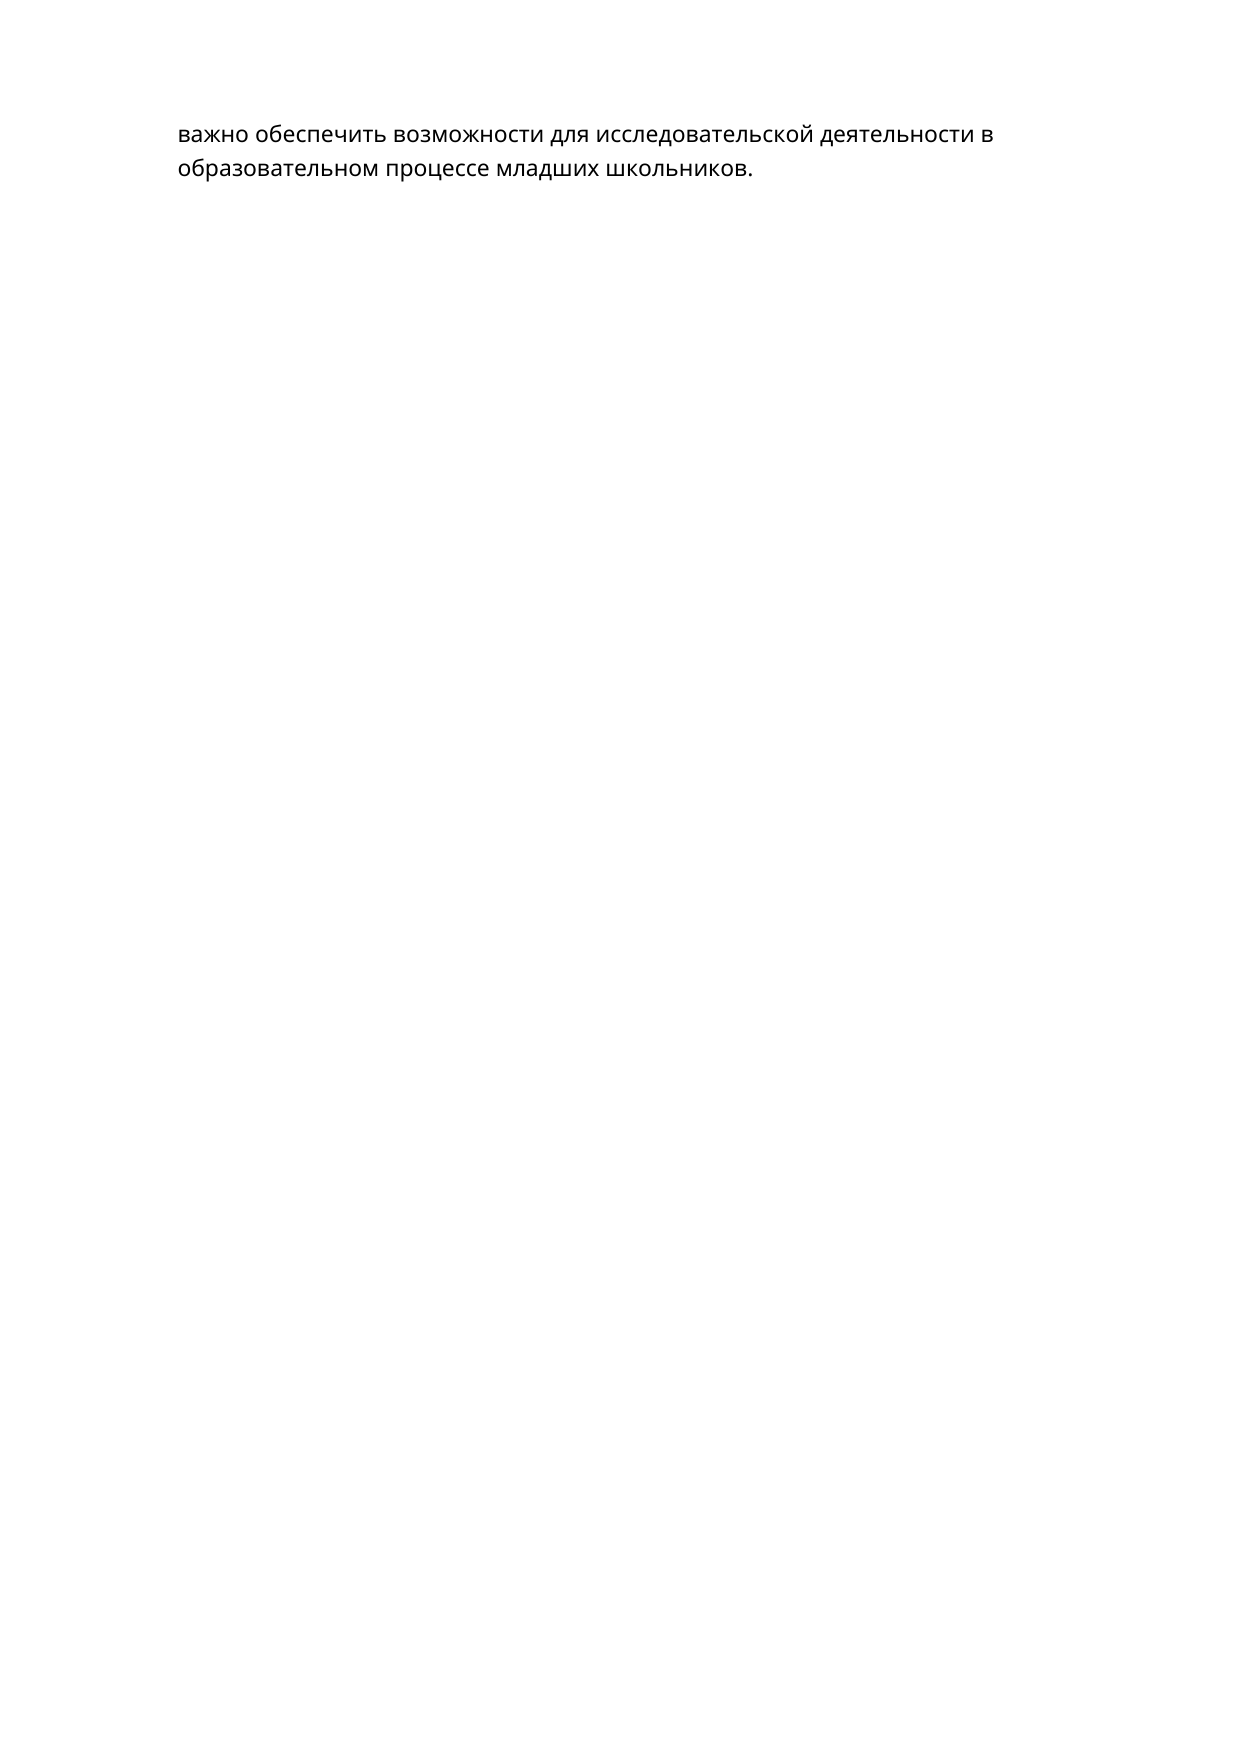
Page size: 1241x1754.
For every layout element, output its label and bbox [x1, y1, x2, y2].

text [177, 118, 1152, 183]
